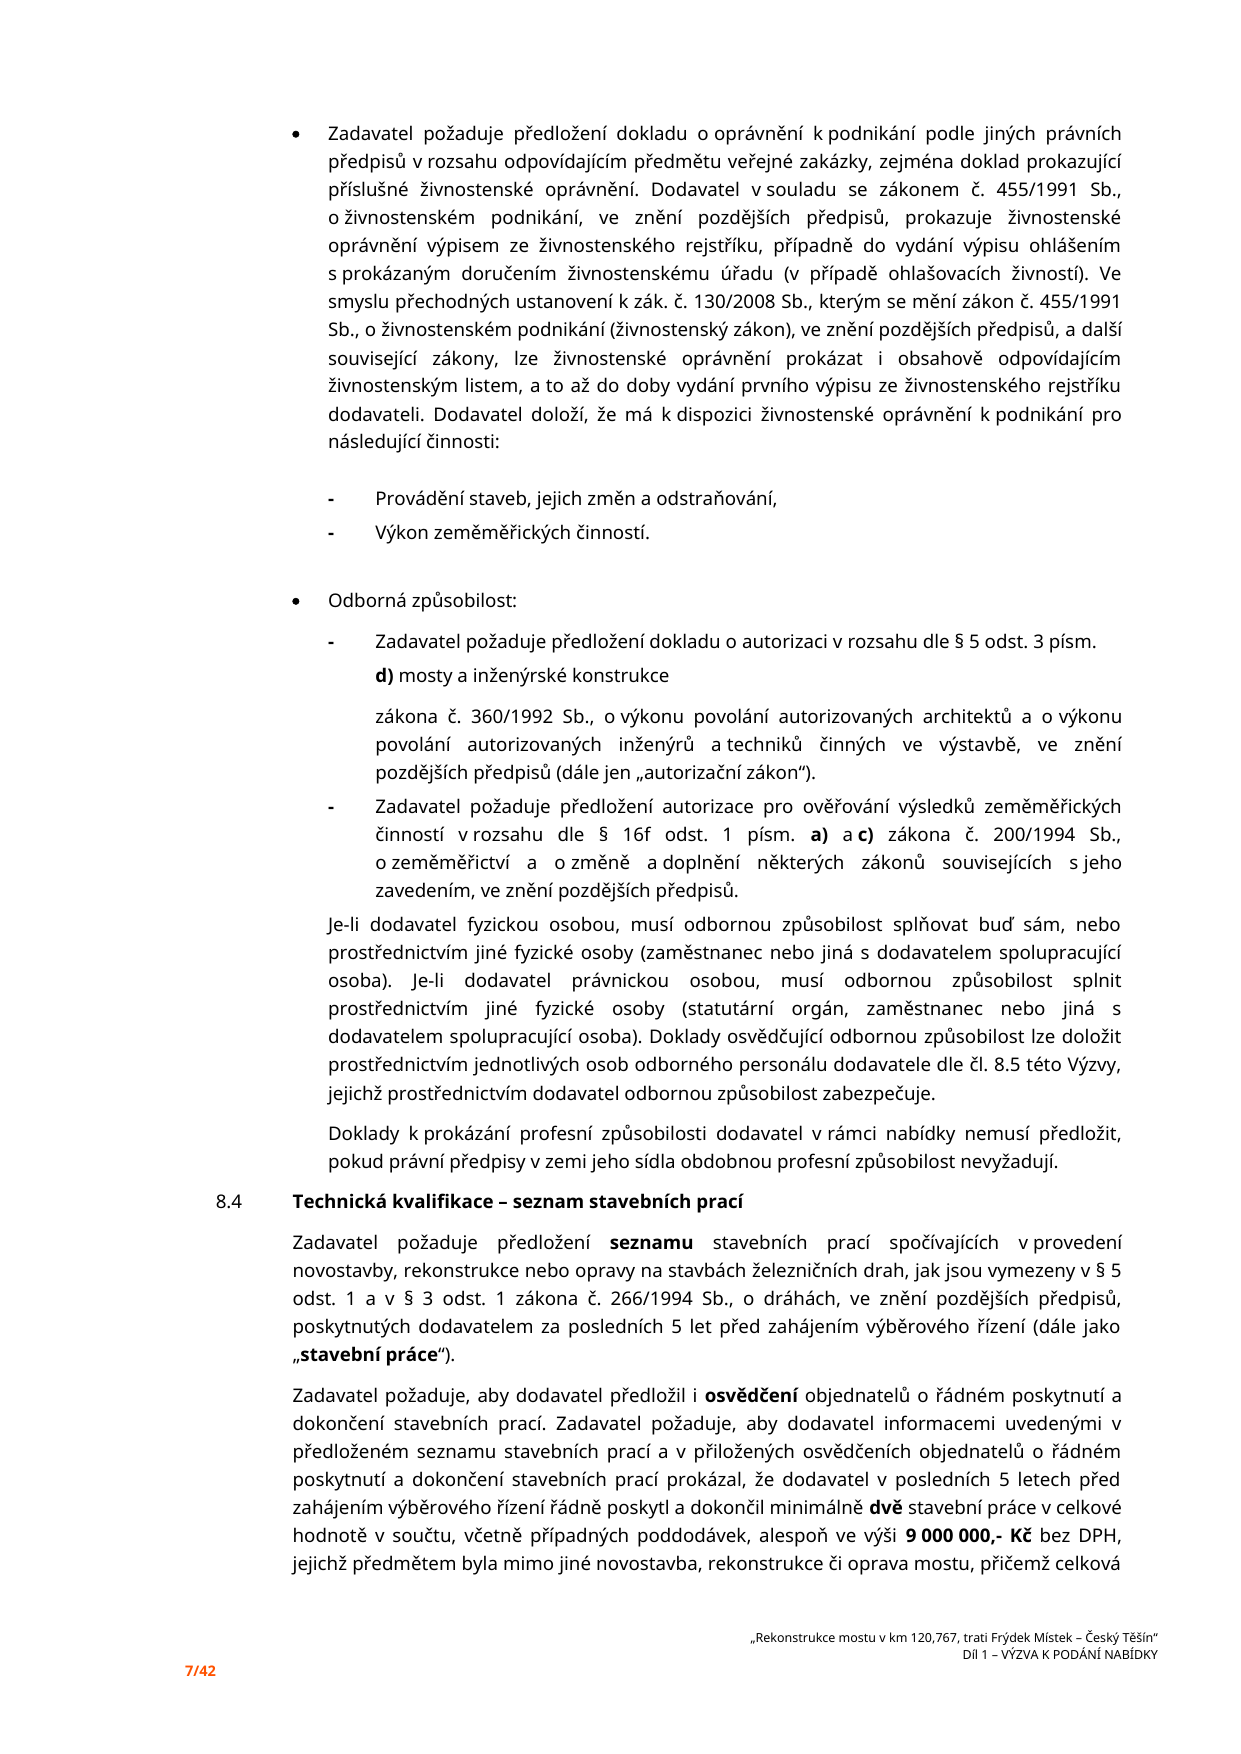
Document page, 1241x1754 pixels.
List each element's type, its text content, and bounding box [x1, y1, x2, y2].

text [292, 1382, 1122, 1576]
text Doklady k prokázání profesní způsobilosti dodavatel v rámci nabídky nemusí předložit, pokud právní předpisy v zemi jeho sídla obdobnou profesní způsobilost nevyžadují. [328, 1120, 1122, 1174]
text Zadavatel požaduje předložení autorizace pro ověřování výsledků zeměměřických činností v rozsahu dle § 16f odst. 1 písm. a) a c) zákona č. 200/1994 Sb., o zeměměřictví a o změně a doplnění některých zákonů souvisejících s jeho zavedením, ve znění pozdějších předpisů. [328, 793, 1122, 903]
text Technická kvalifikace – seznam stavebních prací [216, 1189, 1122, 1214]
text Je-li dodavatel fyzickou osobou, musí odbornou způsobilost splňovat buď sám, nebo prostřednictvím jiné fyzické osoby (zaměstnanec nebo jiná s dodavatelem spolupracující osoba). Je-li dodavatel právnickou osobou, musí odbornou způsobilost splnit prostřednictvím jiné fyzické osoby (statutární orgán, zaměstnanec nebo jiná s dodavatelem spolupracující osoba). Doklady osvědčující odbornou způsobilost lze doložit prostřednictvím jednotlivých osob odborného personálu dodavatele dle čl. 8.5 této Výzvy, jejichž prostřednictvím dodavatel odbornou způsobilost zabezpečuje. [328, 912, 1122, 1105]
text Zadavatel požaduje předložení dokladu o autorizaci v rozsahu dle § 5 odst. 3 písm. [328, 628, 1122, 654]
text Výkon zeměměřických činností. [328, 519, 1122, 545]
text Zadavatel požaduje předložení dokladu o oprávnění k podnikání podle jiných právních předpisů v rozsahu odpovídajícím předmětu veřejné zakázky, zejména doklad prokazující příslušné živnostenské oprávnění. Dodavatel v souladu se zákonem č. 455/1991 Sb., o živnostenském podnikání, ve znění pozdějších předpisů, prokazuje živnostenské oprávnění výpisem ze živnostenského rejstříku, případně do vydání výpisu ohlášením s prokázaným doručením živnostenskému úřadu (v případě ohlašovacích živností). Ve smyslu přechodných ustanovení k zák. č. 130/2008 Sb., kterým se mění zákon č. 455/1991 Sb., o živnostenském podnikání (živnostenský zákon), ve znění pozdějších předpisů, a další související zákony, lze živnostenské oprávnění prokázat i obsahově odpovídajícím živnostenským listem, a to až do doby vydání prvního výpisu ze živnostenského rejstříku dodavateli. Dodavatel doloží, že má k dispozici živnostenské oprávnění k podnikání pro následující činnosti: [292, 121, 1122, 454]
list zákona č. 360/1992 Sb., o výkonu povolání autorizovaných architektů a o výkonu povolání autorizovaných inženýrů a techniků činných ve výstavbě, ve znění pozdějších předpisů (dále jen „autorizační zákon“). [375, 703, 1122, 784]
text Odborná způsobilost: [292, 588, 1122, 613]
text Provádění staveb, jejich změn a odstraňování, [328, 485, 1122, 510]
text Zadavatel požaduje předložení seznamu stavebních prací spočívajících v provedení novostavby, rekonstrukce nebo opravy na stavbách železničních drah, jak jsou vymezeny v § 5 odst. 1 a v § 3 odst. 1 zákona č. 266/1994 Sb., o dráhách, ve znění pozdějších předpisů, poskytnutých dodavatelem za posledních 5 let před zahájením výběrového řízení (dále jako „stavební práce“). [292, 1229, 1122, 1367]
list d) mosty a inženýrské konstrukce [339, 662, 1122, 688]
